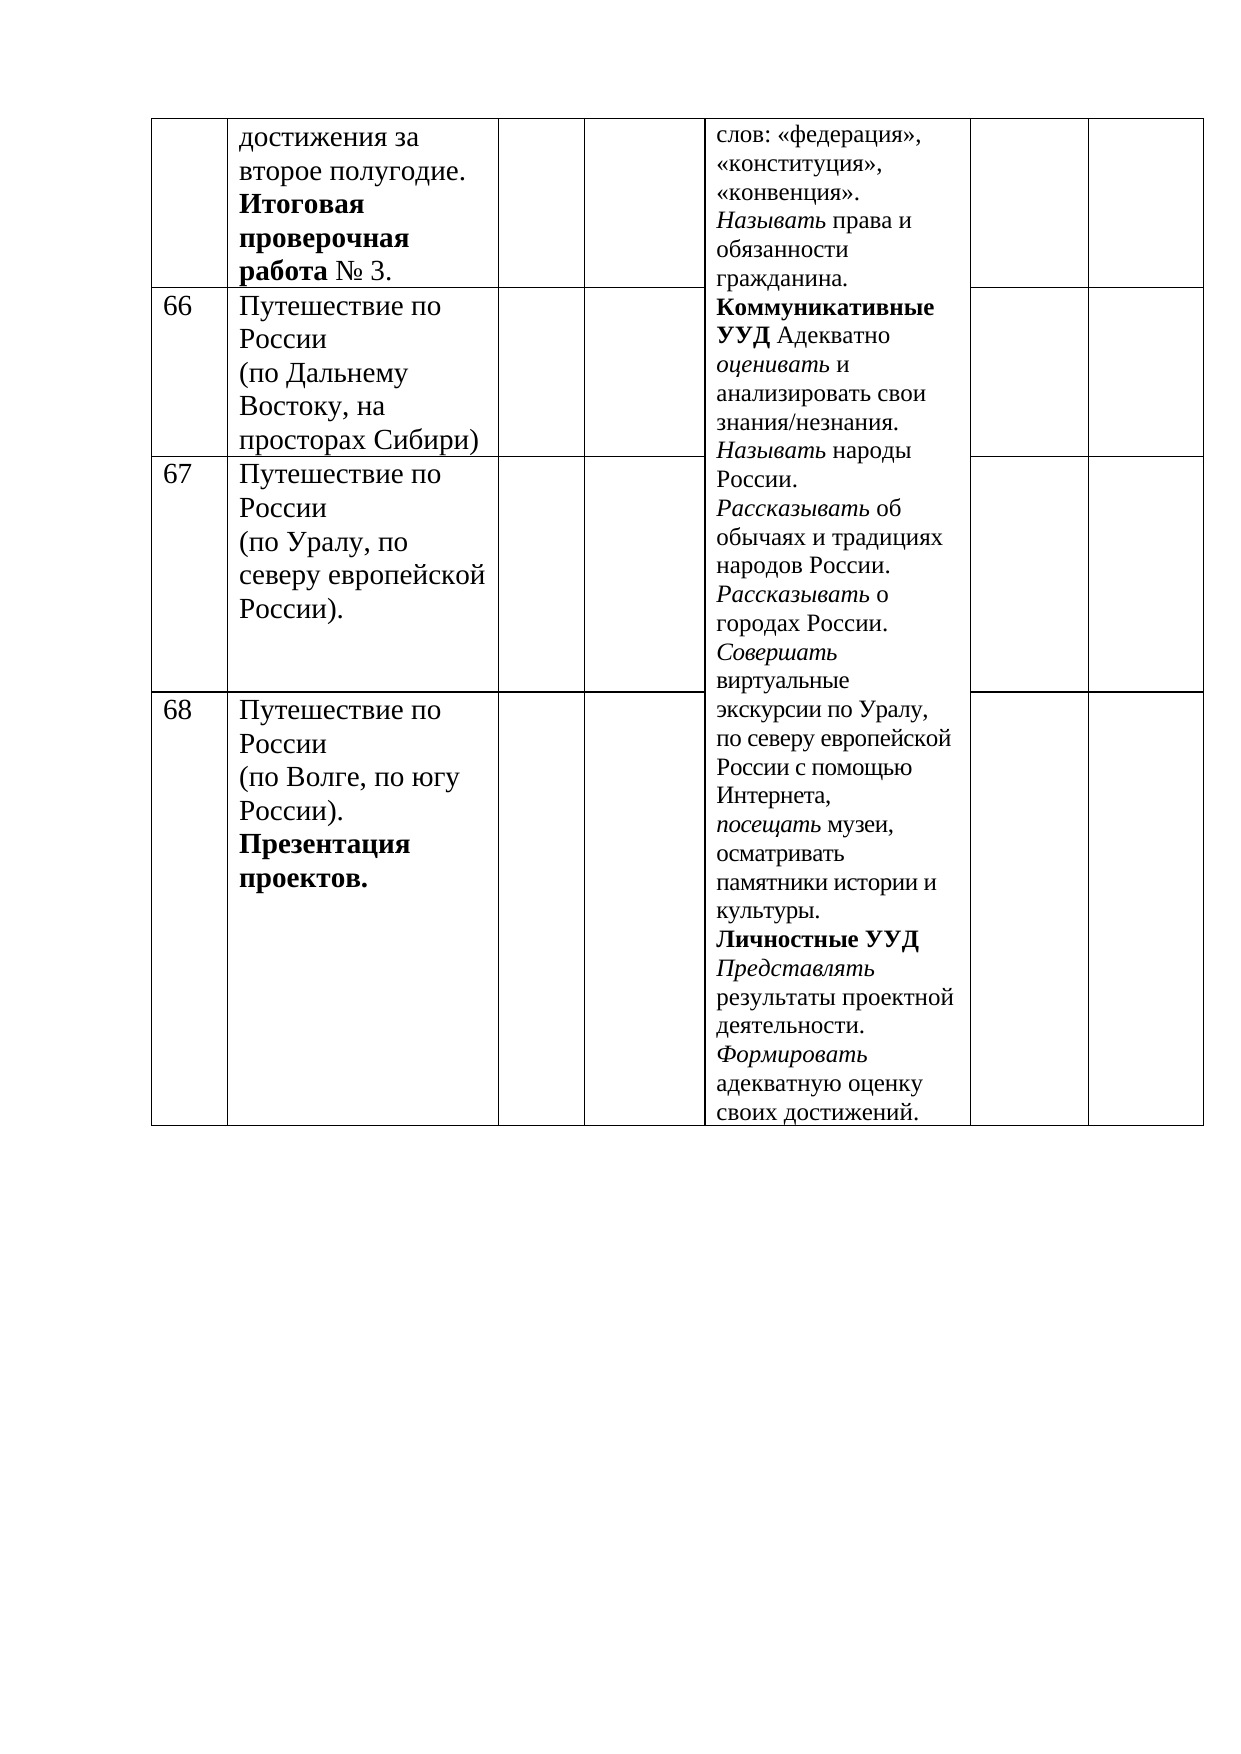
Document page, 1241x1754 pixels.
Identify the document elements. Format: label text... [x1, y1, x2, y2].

table_cell Путешествие по России (по Уралу, по северу европейской России). [228, 457, 498, 691]
table_cell [971, 457, 1088, 691]
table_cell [228, 119, 498, 287]
table_cell [971, 288, 1088, 456]
table_cell Путешествие по России (по Волге, по югу России). Презентация проектов. [228, 693, 498, 1125]
table_cell [585, 288, 704, 456]
table_cell [585, 457, 704, 691]
table_cell [499, 693, 584, 1125]
table_cell [1089, 288, 1203, 456]
table_cell [971, 119, 1088, 287]
table_cell 65 [152, 119, 227, 287]
table_cell [585, 119, 704, 287]
table_cell [499, 288, 584, 456]
table_cell [499, 457, 584, 691]
table_cell 68 [152, 693, 227, 1125]
table_cell 67 [152, 457, 227, 691]
table_cell Путешествие по России (по Дальнему Востоку, на просторах Сибири) [228, 288, 498, 456]
table_cell [1089, 119, 1203, 287]
table_cell 66 [152, 288, 227, 456]
table_cell [971, 693, 1088, 1125]
table_cell [585, 693, 704, 1125]
table_cell [499, 119, 584, 287]
table_cell [1089, 457, 1203, 691]
table_cell [1089, 693, 1203, 1125]
